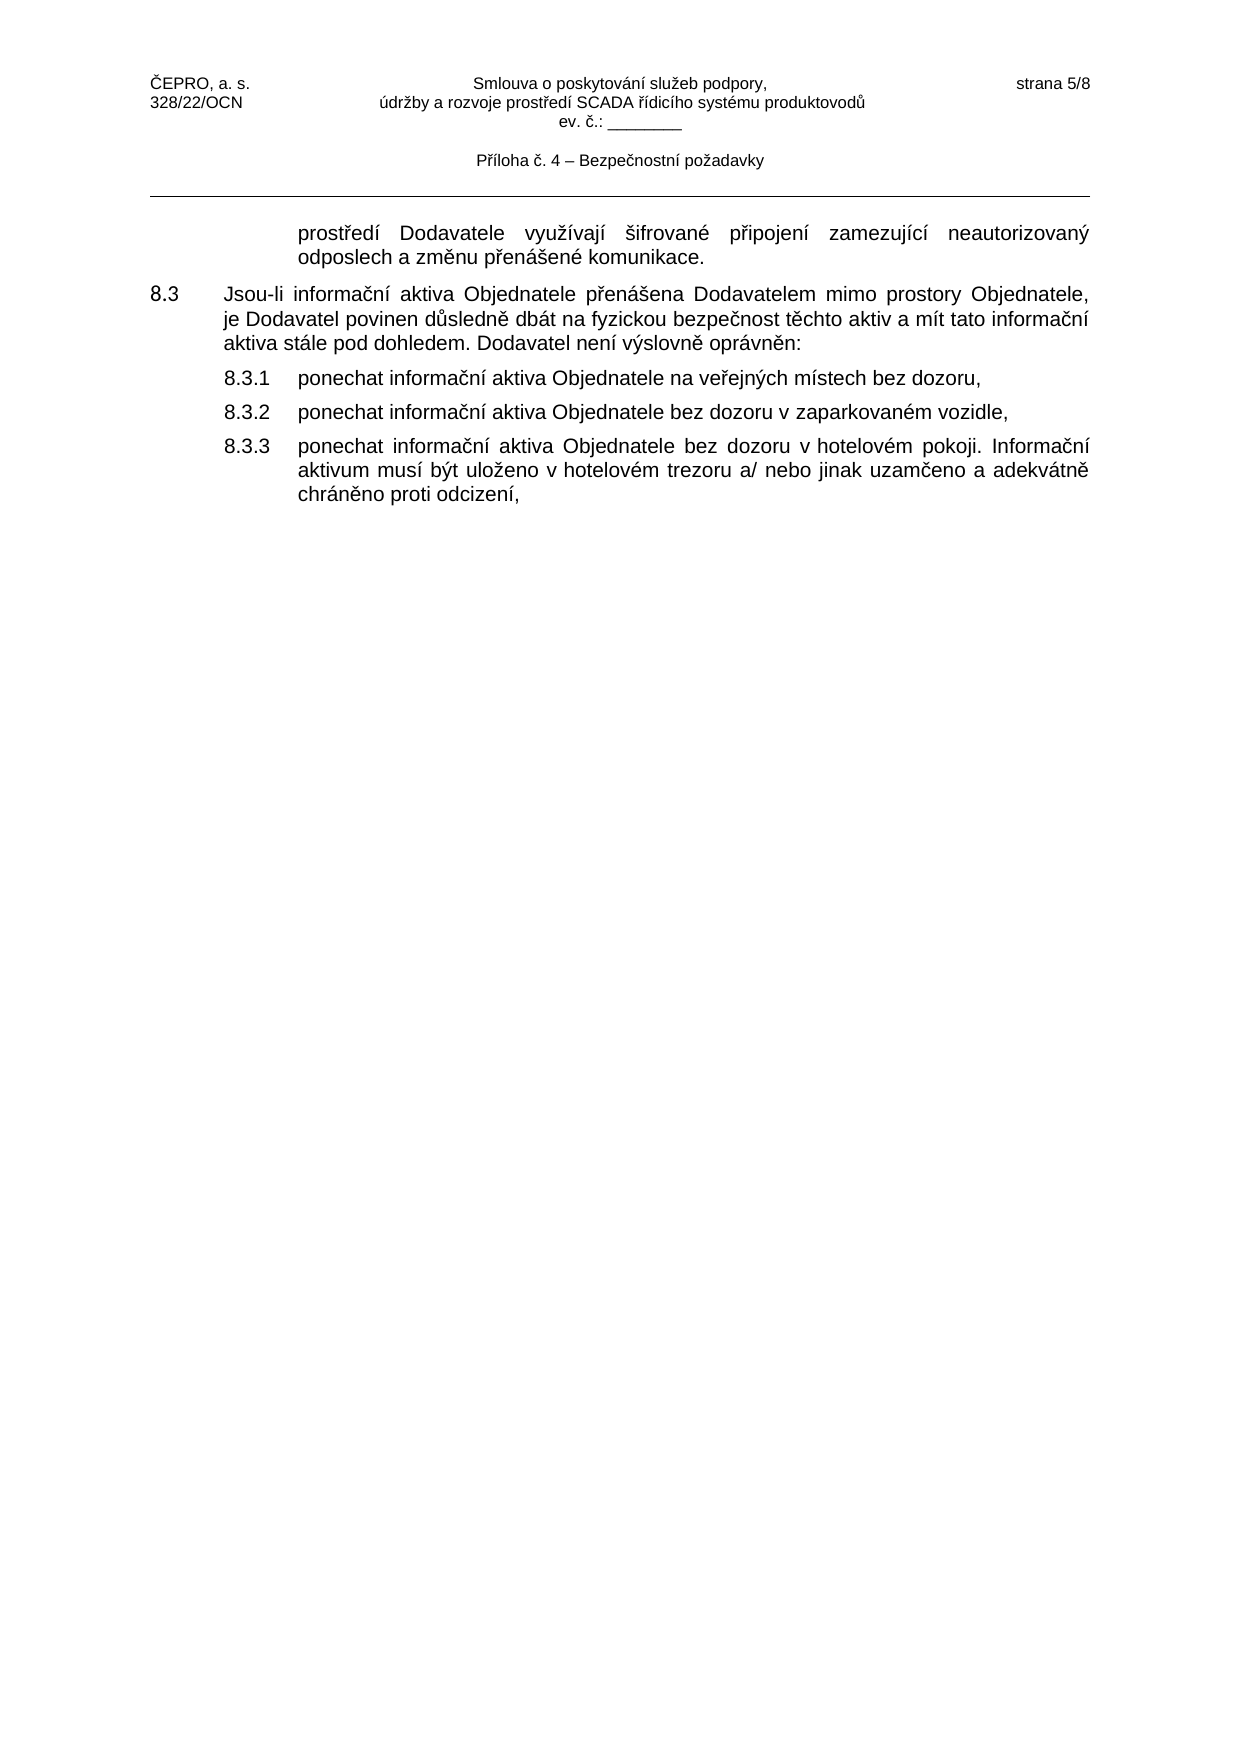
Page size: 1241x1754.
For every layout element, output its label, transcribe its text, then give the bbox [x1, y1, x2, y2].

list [224, 221, 1090, 268]
text Jsou-li informační aktiva Objednatele přenášena Dodavatelem mimo prostory Objednatele, je Dodavatel povinen důsledně dbát na fyzickou bezpečnost těchto aktiv a mít tato informační aktiva stále pod dohledem. Dodavatel není výslovně oprávněn: [150, 279, 1090, 355]
list ponechat informační aktiva Objednatele bez dozoru v zaparkovaném vozidle, [224, 400, 1090, 424]
list ponechat informační aktiva Objednatele na veřejných místech bez dozoru, [224, 365, 1090, 389]
list ponechat informační aktiva Objednatele bez dozoru v hotelovém pokoji. Informační aktivum musí být uloženo v hotelovém trezoru a/ nebo jinak uzamčeno a adekvátně chráněno proti odcizení, [224, 434, 1090, 506]
